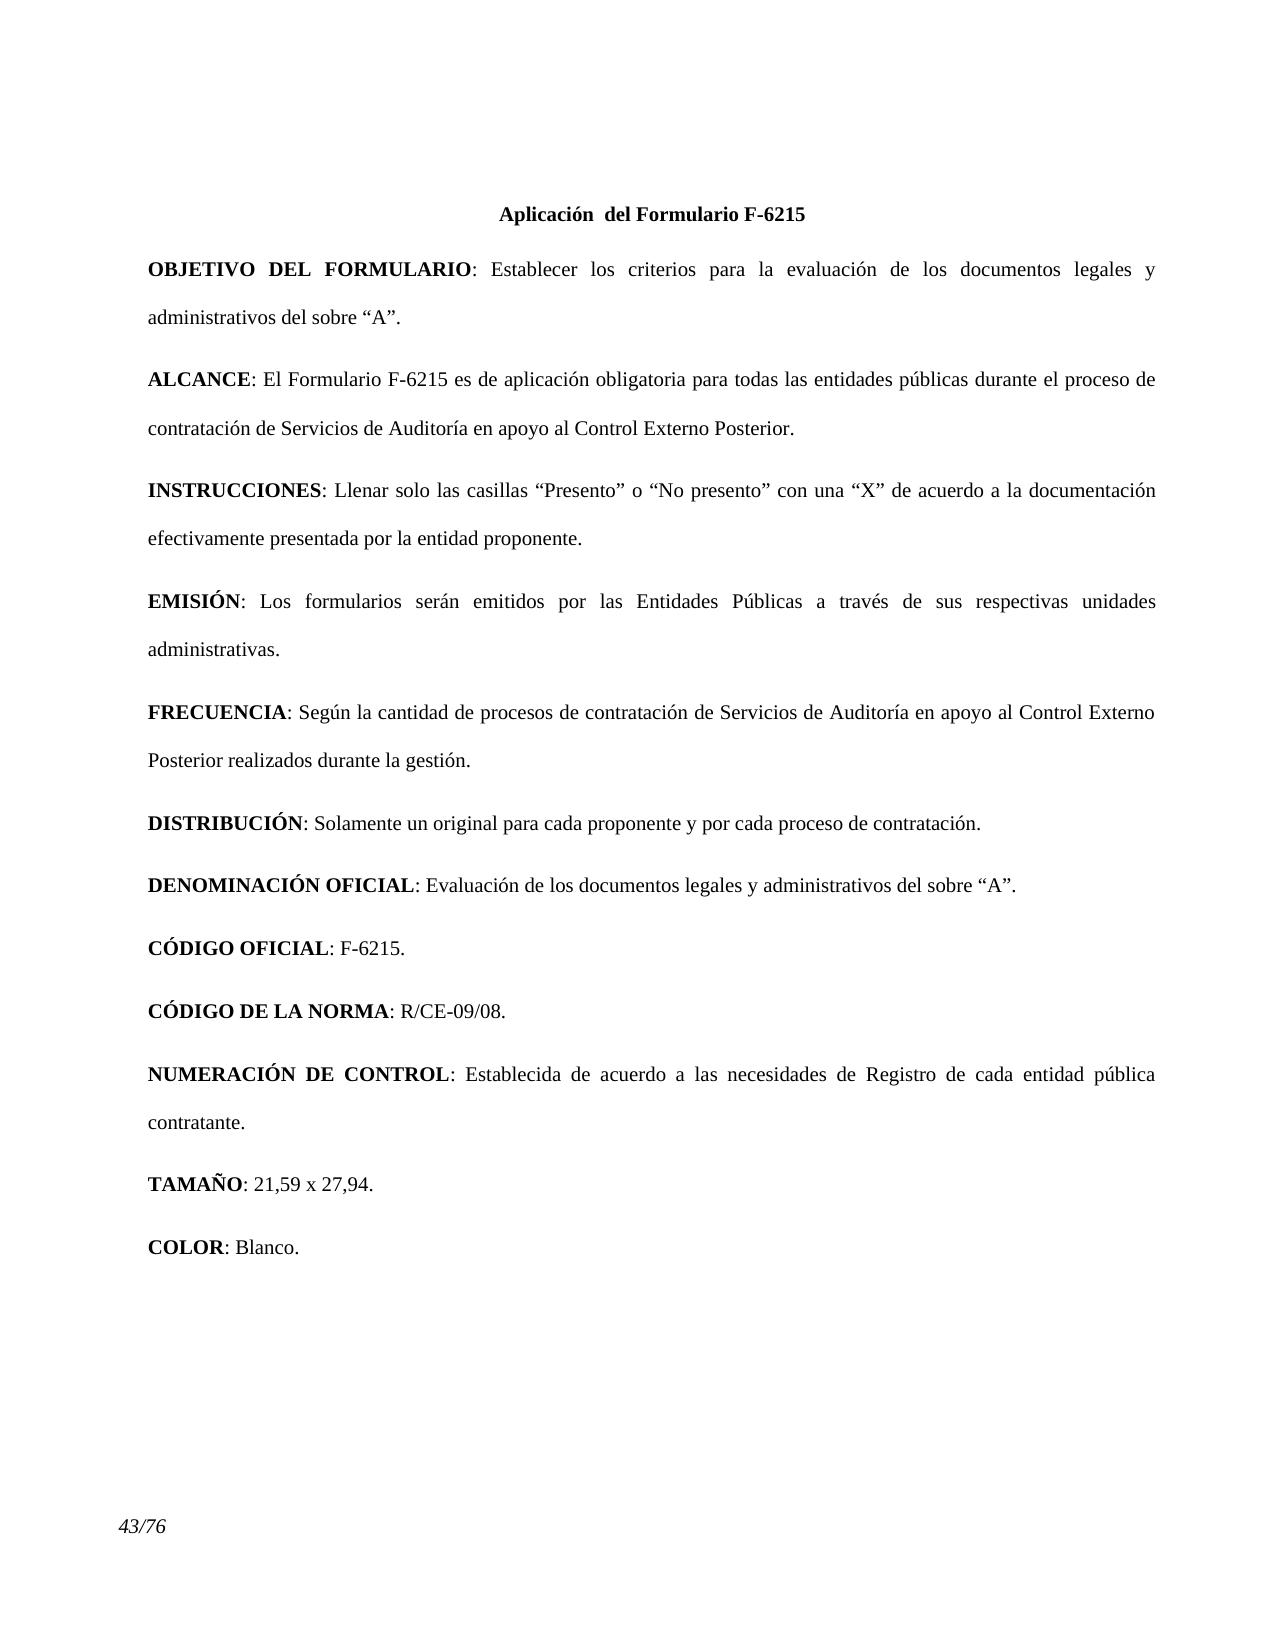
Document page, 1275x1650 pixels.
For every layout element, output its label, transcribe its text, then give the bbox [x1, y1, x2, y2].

text CÓDIGO DE : R/CE-09/08. [148, 999, 1157, 1023]
text ALCANCE: El Formulario F-6215 es de aplicación obligatoria para todas las entidades públicas durante el proceso de contratación de Servicios de Auditoría en apoyo al Control Externo Posterior. [148, 367, 1157, 439]
text INSTRUCCIONES: Llenar solo las casillas “Presento” o “No presento” con una “X” de acuerdo a la documentación efectivamente presentada por la entidad proponente. [148, 478, 1157, 550]
text DISTRIBUCIÓN: Solamente un original para cada proponente y por cada proceso de contratación. [148, 811, 1157, 835]
text CÓDIGO OFICIAL: F-6215. [148, 936, 1157, 960]
text EMISIÓN: Los formularios serán emitidos por las Entidades Públicas a través de sus respectivas unidades administrativas. [148, 589, 1157, 661]
text COLOR: Blanco. [148, 1235, 1157, 1259]
text FRECUENCIA: Según la cantidad de procesos de contratación de Servicios de Auditoría en apoyo al Control Externo Posterior realizados durante la gestión. [148, 700, 1157, 772]
text TAMAÑO: 21,59 x 27,94. [148, 1172, 1157, 1196]
text DENOMINACIÓN OFICIAL: Evaluación de los documentos legales y administrativos del sobre “A”. [148, 873, 1157, 897]
text OBJETIVO DEL FORMULARIO: Establecer los criterios para la evaluación de los documentos legales y administrativos del sobre “A”. [148, 257, 1157, 329]
title Aplicación del Formulario F-6215 [148, 202, 1157, 226]
text NUMERACIÓN DE CONTROL: Establecida de acuerdo a las necesidades de Registro de cada entidad pública contratante. [148, 1062, 1157, 1134]
